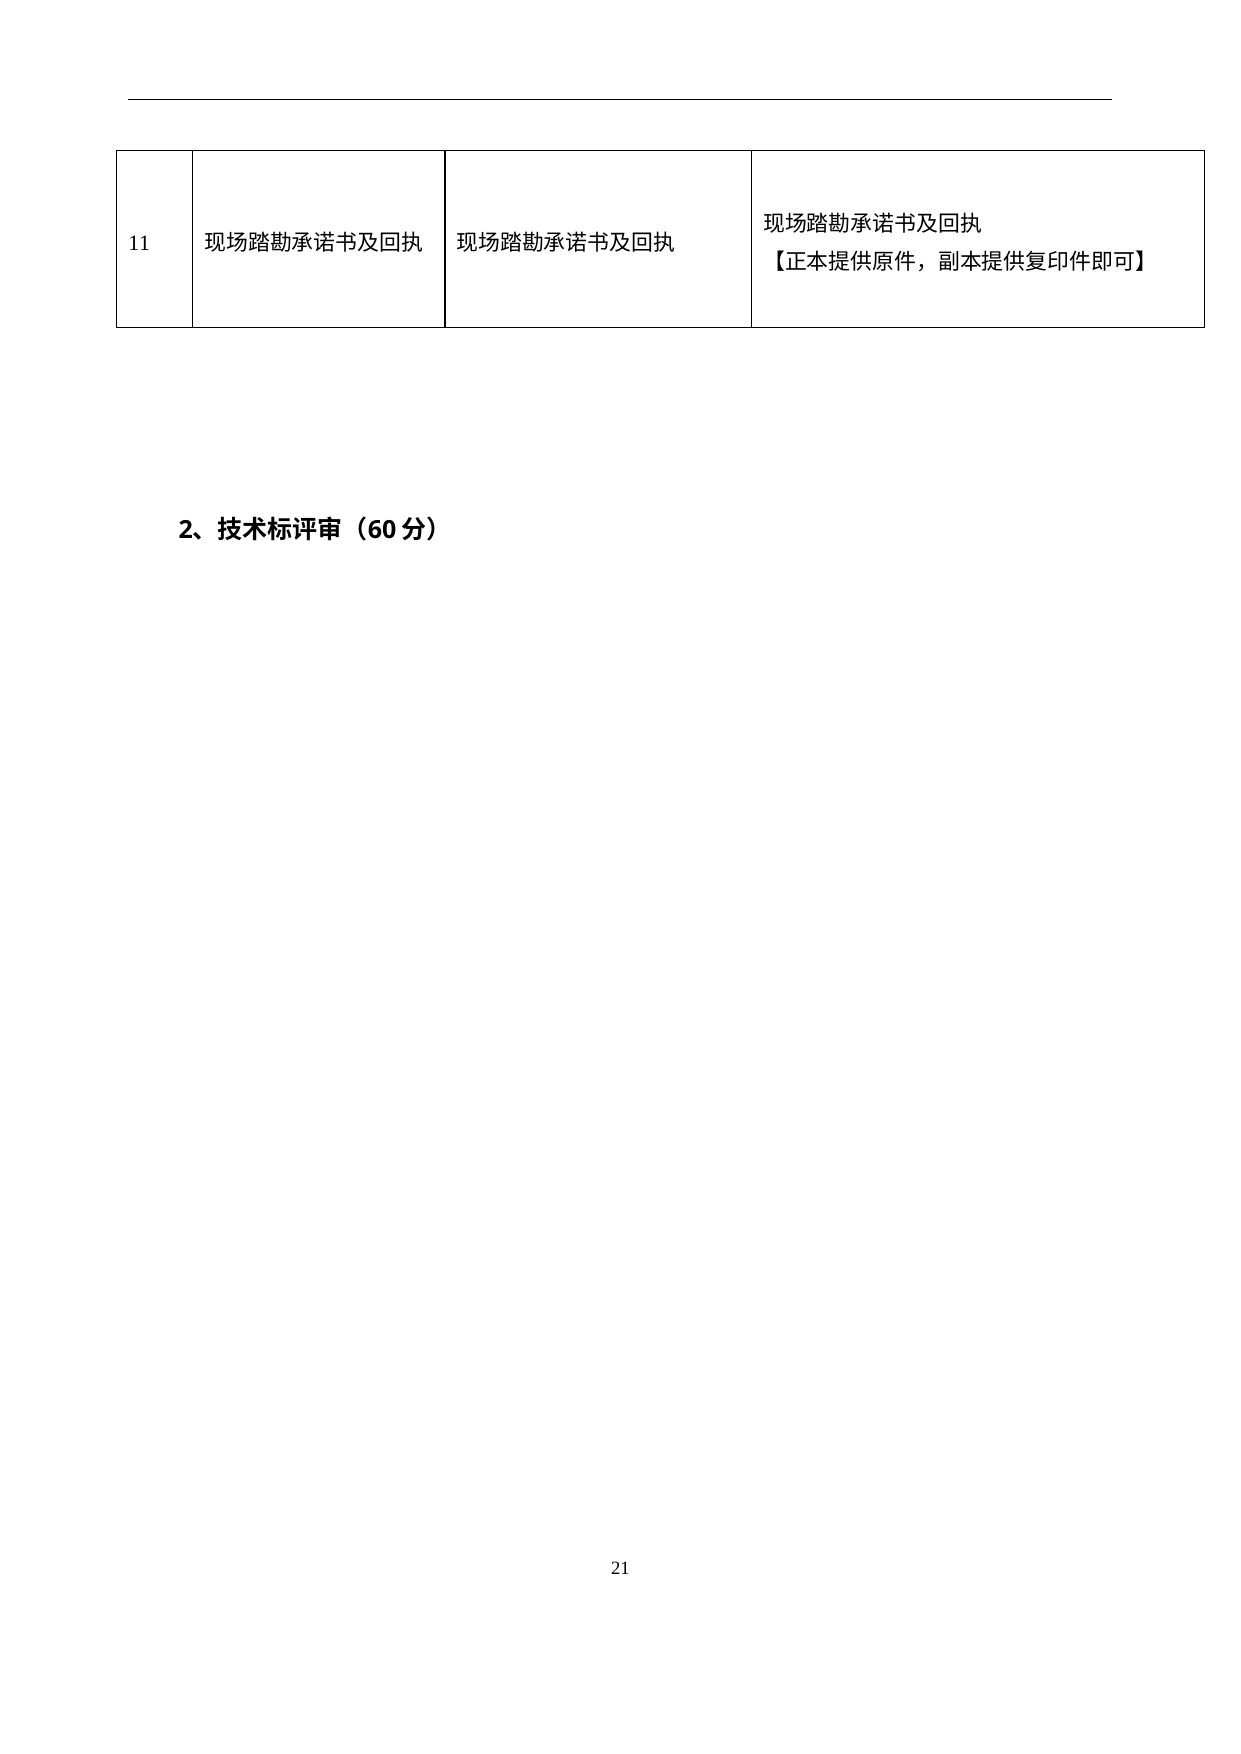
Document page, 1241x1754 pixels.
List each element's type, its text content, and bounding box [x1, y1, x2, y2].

table_cell 11 [117, 151, 192, 327]
table_cell 现场踏勘承诺书及回执 [193, 151, 444, 327]
table_cell 现场踏勘承诺书及回执 【正本提供原件，副本提供复印件即可】 [752, 151, 1204, 327]
table_cell 现场踏勘承诺书及回执 [446, 151, 751, 327]
text 2、技术标评审（60分） [128, 503, 1112, 547]
